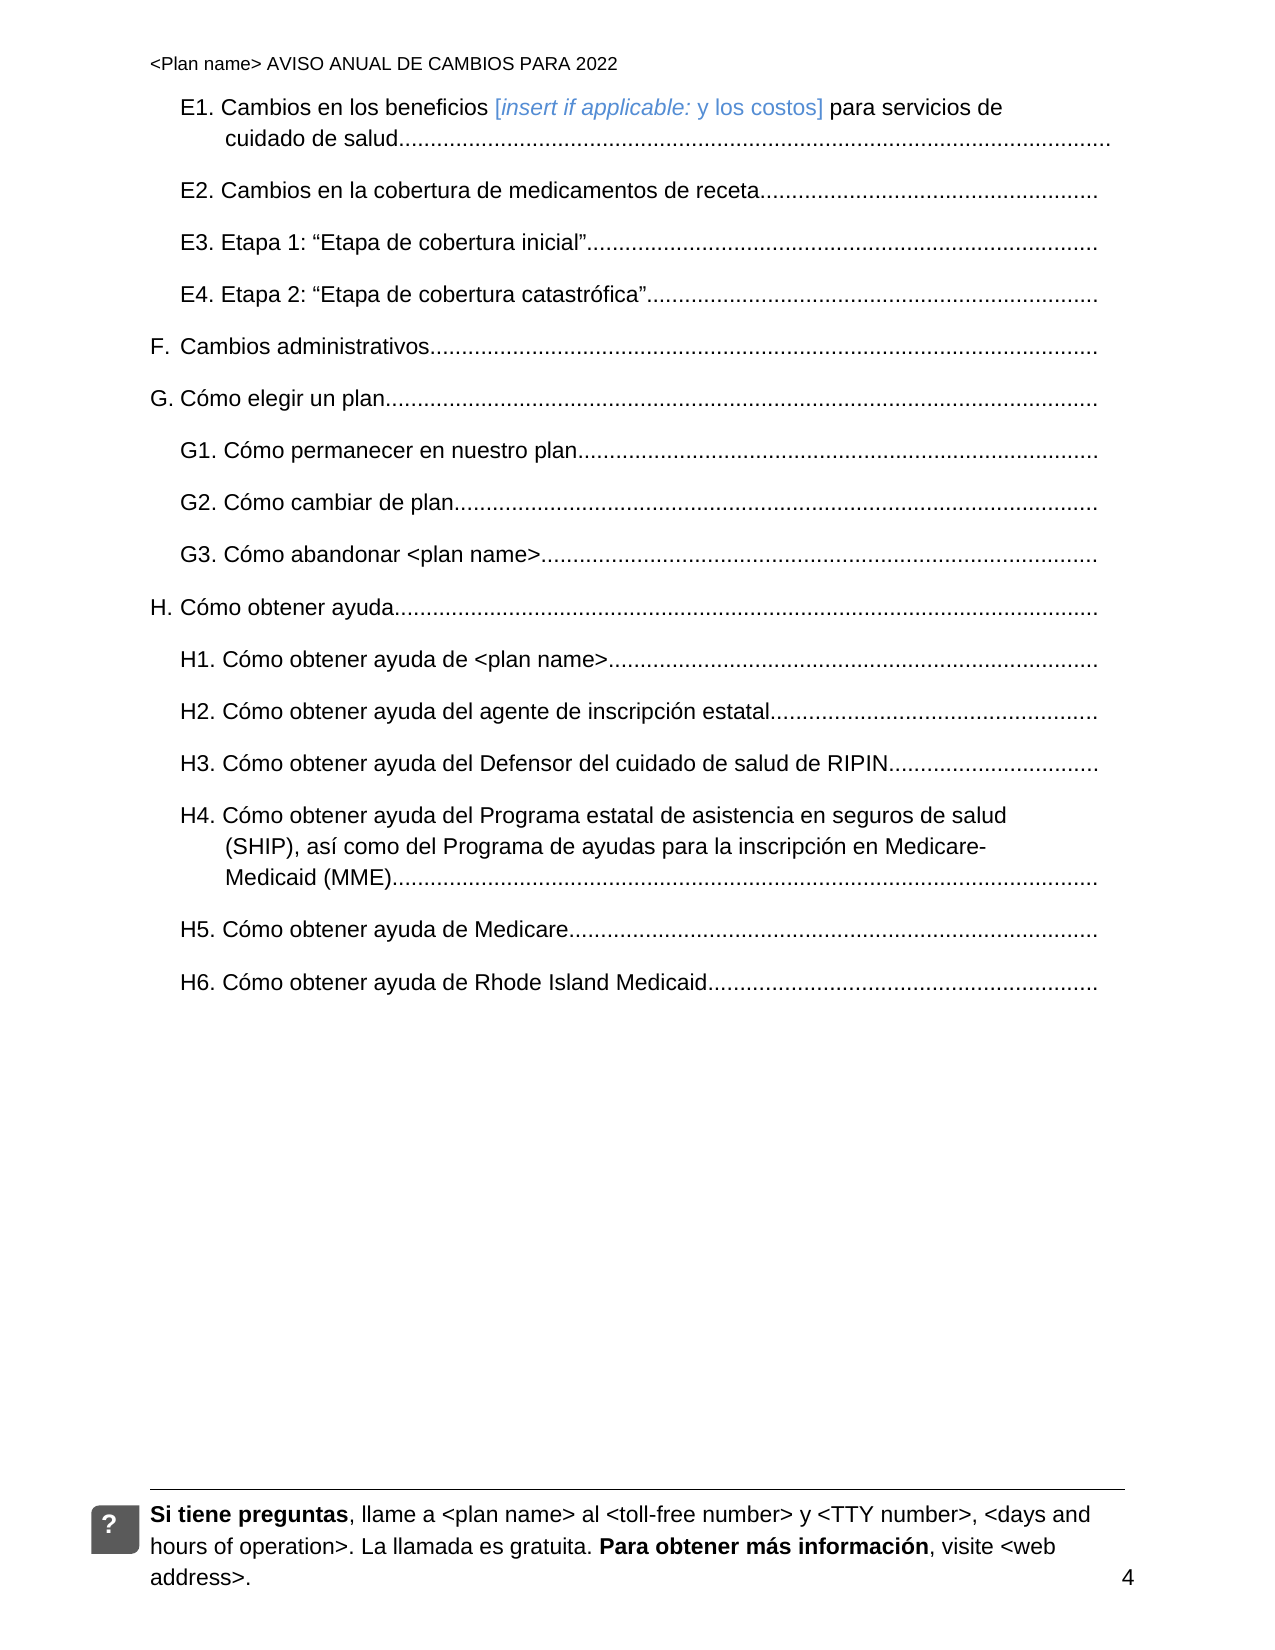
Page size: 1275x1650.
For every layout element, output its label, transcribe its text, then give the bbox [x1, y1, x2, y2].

text H1. Cómo obtener ayuda de <plan name> 20 [180, 642, 1050, 673]
text E1. Cambios en los beneficios [insert if applicable: y los costos] para servicios de cuidado de salud 9 [180, 90, 1050, 152]
text F. Cambios administrativos 16 [150, 329, 1050, 361]
text H. Cómo obtener ayuda 20 [150, 590, 1050, 621]
text G1. Cómo permanecer en nuestro plan 17 [180, 434, 1050, 465]
text H3. Cómo obtener ayuda del Defensor del cuidado de salud de RIPIN 21 [180, 746, 1050, 777]
text G. Cómo elegir un plan 17 [150, 382, 1050, 413]
text H6. Cómo obtener ayuda de Rhode Island Medicaid 22 [180, 965, 1050, 996]
text G2. Cómo cambiar de plan 17 [180, 486, 1050, 517]
text G3. Cómo abandonar <plan name> 18 [180, 538, 1050, 569]
text E2. Cambios en la cobertura de medicamentos de receta 10 [180, 173, 1050, 204]
text H5. Cómo obtener ayuda de Medicare 22 [180, 913, 1050, 944]
text H4. Cómo obtener ayuda del Programa estatal de asistencia en seguros de salud (SHIP), así como del Programa de ayudas para la inscripción en Medicare-Medicaid (MME) 21 [180, 798, 1050, 892]
text E4. Etapa 2: “Etapa de cobertura catastrófica” 14 [180, 277, 1050, 309]
text E3. Etapa 1: “Etapa de cobertura inicial” 13 [180, 225, 1050, 257]
text H2. Cómo obtener ayuda del agente de inscripción estatal 21 [180, 694, 1050, 725]
